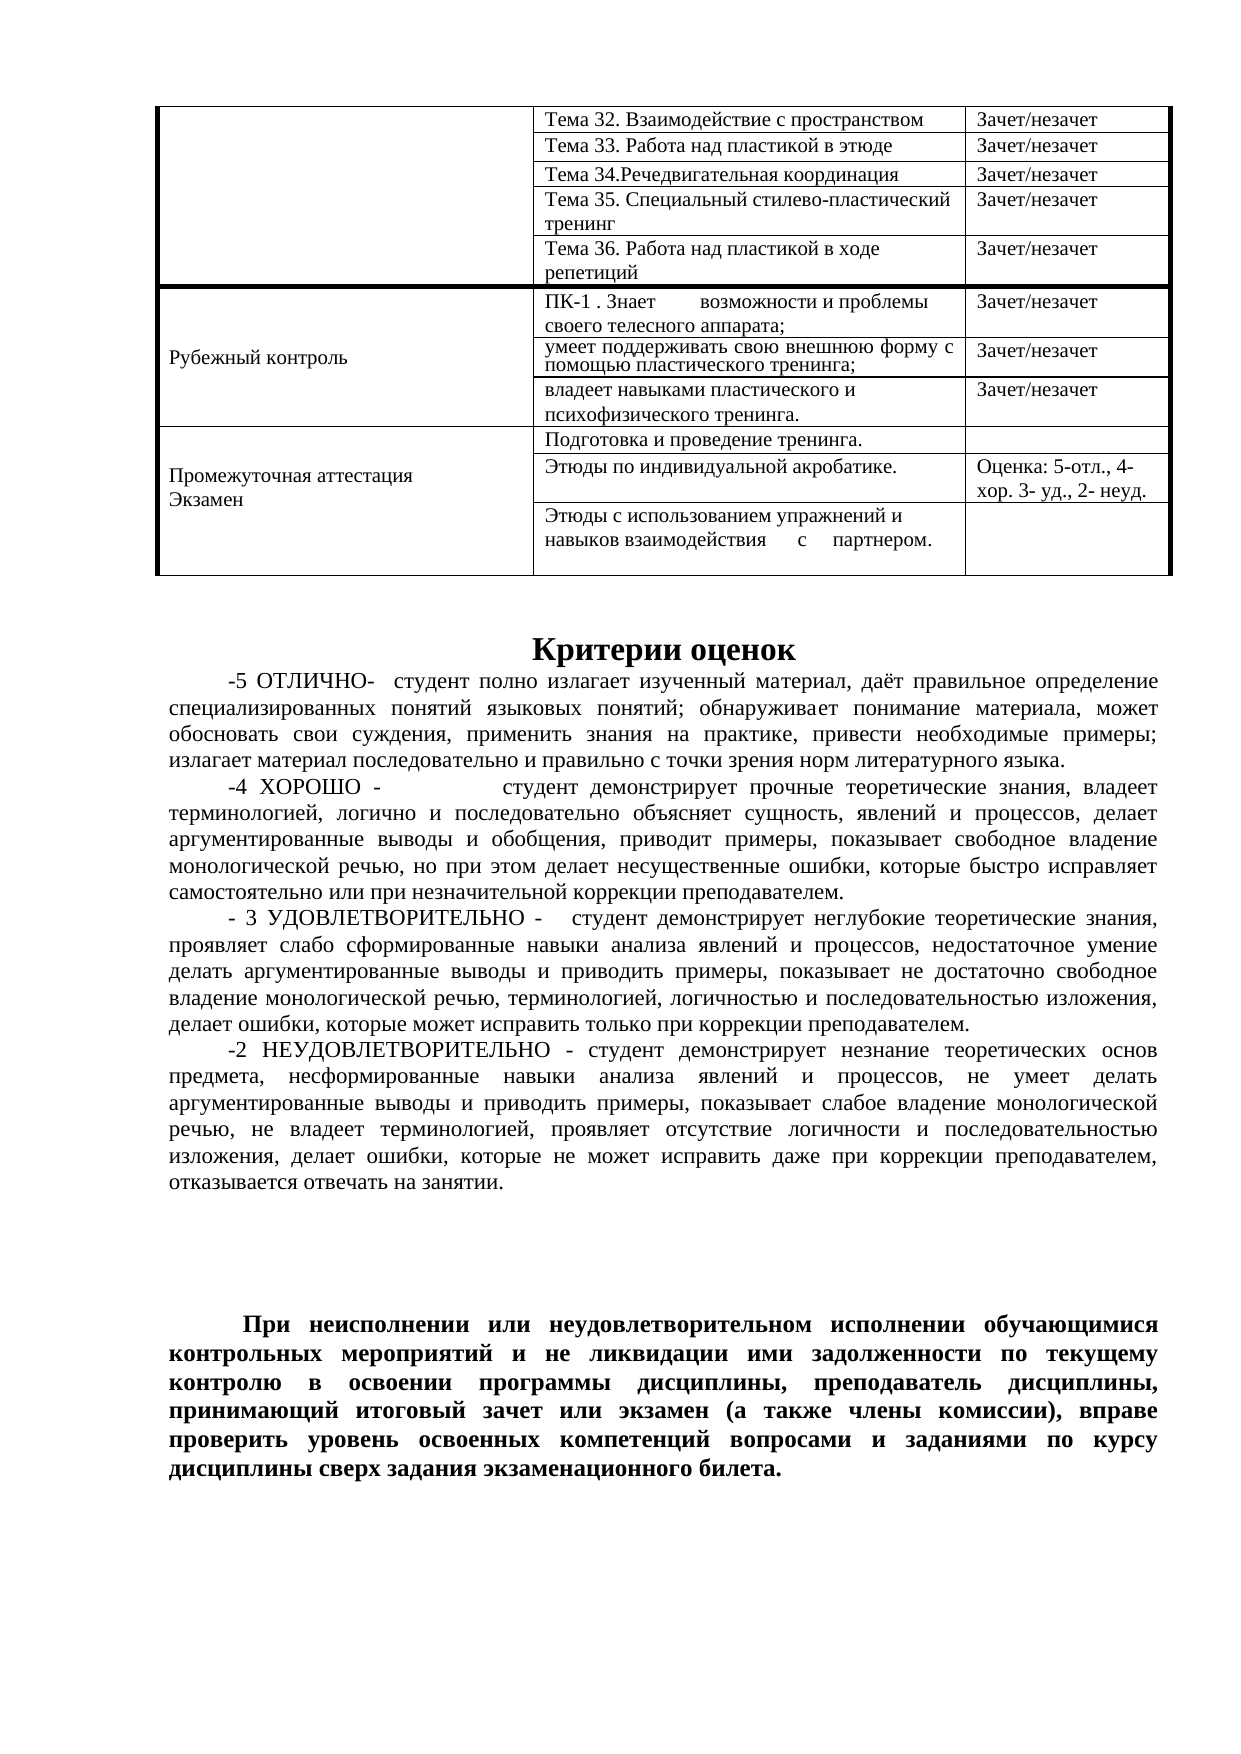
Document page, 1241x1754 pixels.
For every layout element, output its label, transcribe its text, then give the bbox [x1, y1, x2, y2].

table_cell Тема 36. Работа над пластикой в ходе репетиций [534, 236, 965, 284]
table_cell Зачет/незачет [966, 289, 1168, 337]
table_cell Тема 34.Речедвигательная координация [534, 162, 965, 186]
table_cell владеет навыками пластического и психофизического тренинга. [534, 378, 965, 426]
table_cell Зачет/незачет [966, 133, 1168, 161]
table_cell Оценка: 5-отл., 4-хор. 3- уд., 2- неуд. [966, 454, 1168, 502]
table_cell [966, 503, 1168, 575]
table_cell Тема 33. Работа над пластикой в этюде [534, 133, 965, 161]
table_cell [966, 427, 1168, 453]
table_cell Рубежный контроль [160, 289, 533, 426]
table_cell ПК-1 . Знает возможности и проблемы своего телесного аппарата; [534, 289, 965, 337]
table_cell Зачет/незачет [966, 162, 1168, 186]
table_cell Зачет/незачет [966, 236, 1168, 284]
table_cell Тема 32. Взаимодействие с пространством [534, 107, 965, 132]
text - 3 УДОВЛЕТВОРИТЕЛЬНО - студент демонстрирует неглубокие теоретические знания, проявляет слабо сформированные навыки анализа явлений и процессов, недостаточное умение делать аргументированные выводы и приводить примеры, показывает не достаточно свободное владение монологической речью, терминологией, логичностью и последовательностью изложения, делает ошибки, которые может исправить только при коррекции преподавателем. [169, 904, 1159, 1036]
table_cell Подготовка и проведение тренинга. [534, 427, 965, 453]
table_cell Зачет/незачет [966, 107, 1168, 132]
table_cell Зачет/незачет [966, 187, 1168, 235]
table_cell Тема 35. Специальный стилево-пластический тренинг [534, 187, 965, 235]
text -2 НЕУДОВЛЕТВОРИТЕЛЬНО - студент демонстрирует незнание теоретических основ предмета, несформированные навыки анализа явлений и процессов, не умеет делать аргументированные выводы и приводить примеры, показывает слабое владение монологической речью, не владеет терминологией, проявляет отсутствие логичности и последовательностью изложения, делает ошибки, которые не может исправить даже при коррекции преподавателем, отказывается отвечать на занятии. [169, 1036, 1159, 1194]
table_cell Зачет/незачет [966, 378, 1168, 426]
text -4 ХОРОШО - студент демонстрирует прочные теоретические знания, владеет терминологией, логично и последовательно объясняет сущность, явлений и процессов, делает аргументированные выводы и обобщения, приводит примеры, показывает свободное владение монологической речью, но при этом делает несущественные ошибки, которые быстро исправляет самостоятельно или при незначительной коррекции преподавателем. [169, 773, 1159, 904]
table_cell Этюды по индивидуальной акробатике. [534, 454, 965, 502]
text Критерии оценок [169, 629, 1159, 667]
table_cell Промежуточная аттестация Экзамен [160, 427, 533, 575]
table_cell Этюды с использованием упражнений и навыков взаимодействия с партнером. [534, 503, 965, 575]
text При неисполнении или неудовлетворительном исполнении обучающимися контрольных мероприятий и не ликвидации ими задолженности по текущему контролю в освоении программы дисциплины, преподаватель дисциплины, принимающий итоговый зачет или экзамен (а также члены комиссии), вправе проверить уровень освоенных компетенций вопросами и заданиями по курсу дисциплины сверх задания экзаменационного билета. [169, 1309, 1159, 1482]
table_cell умеет поддерживать свою внешнюю форму с помощью пластического тренинга; [534, 338, 965, 376]
table_cell Зачет/незачет [966, 338, 1168, 376]
text -5 ОТЛИЧНО- студент полно излагает изученный материал, даёт правильное определение специализированных понятий языковых понятий; обнаруживает понимание материала, может обосновать свои суждения, применить знания на практике, привести необходимые примеры; излагает материал последовательно и правильно с точки зрения норм литературного языка. [169, 667, 1159, 773]
